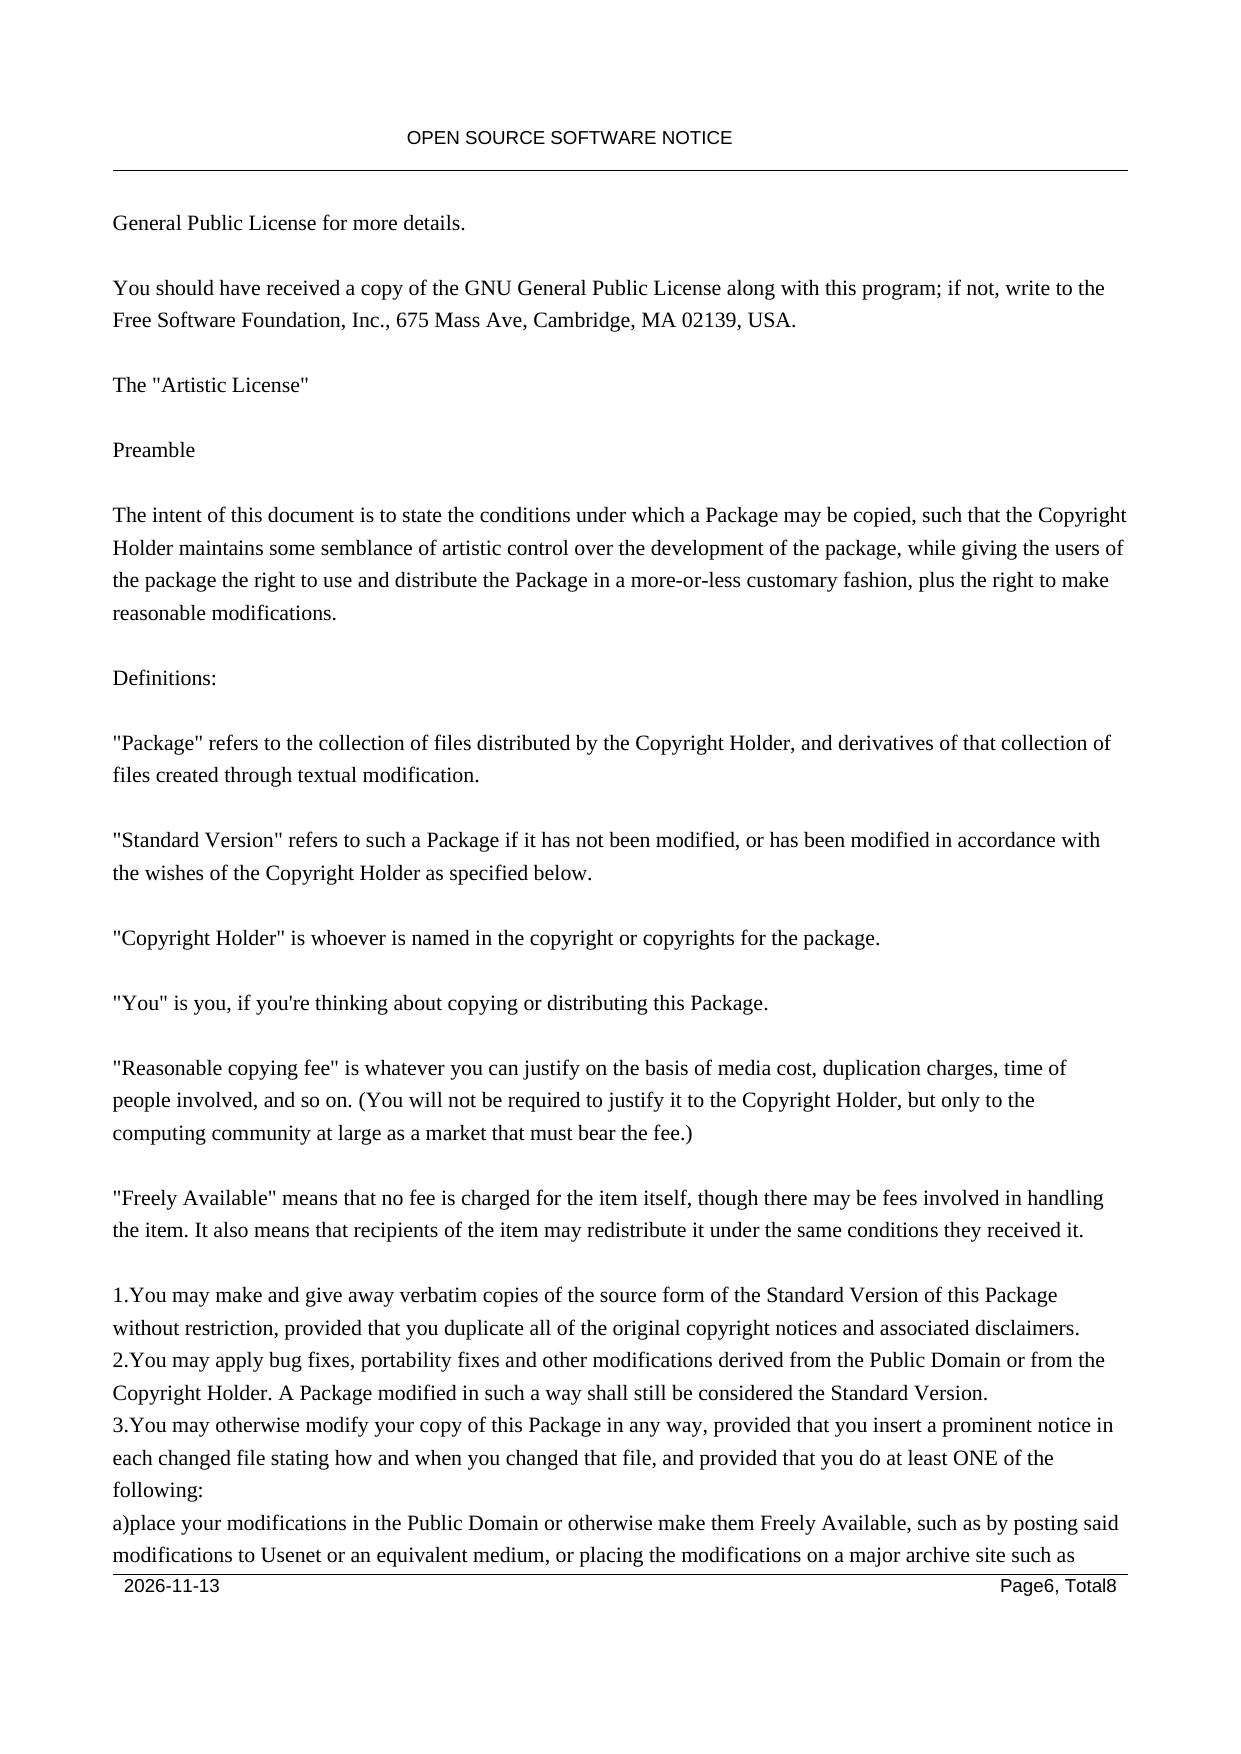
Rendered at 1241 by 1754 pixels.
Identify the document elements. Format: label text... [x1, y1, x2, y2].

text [112, 1506, 1128, 1571]
text "Reasonable copying fee" is whatever you can justify on the basis of media cost, duplication charges, time of people involved, and so on. (You will not be required to justify it to the Copyright Holder, but only to the computing community at large as a market that must bear the fee.) [112, 1051, 1128, 1149]
text 1.You may make and give away verbatim copies of the source form of the Standard Version of this Package without restriction, provided that you duplicate all of the original copyright notices and associated disclaimers. [112, 1279, 1128, 1344]
text "You" is you, if you're thinking about copying or distributing this Package. [112, 986, 1128, 1019]
text 3.You may otherwise modify your copy of this Package in any way, provided that you insert a prominent notice in each changed file stating how and when you changed that file, and provided that you do at least ONE of the following: [112, 1409, 1128, 1506]
text 2.You may apply bug fixes, portability fixes and other modifications derived from the Public Domain or from the Copyright Holder. A Package modified in such a way shall still be considered the Standard Version. [112, 1344, 1128, 1409]
text "Freely Available" means that no fee is charged for the item itself, though there may be fees involved in handling the item. It also means that recipients of the item may redistribute it under the same conditions they received it. [112, 1181, 1128, 1246]
text Definitions: [112, 661, 1128, 694]
text The intent of this document is to state the conditions under which a Package may be copied, such that the Copyright Holder maintains some semblance of artistic control over the development of the package, while giving the users of the package the right to use and distribute the Package in a more-or-less customary fashion, plus the right to make reasonable modifications. [112, 499, 1128, 629]
text "Package" refers to the collection of files distributed by the Copyright Holder, and derivatives of that collection of files created through textual modification. [112, 726, 1128, 791]
text "Copyright Holder" is whoever is named in the copyright or copyrights for the package. [112, 921, 1128, 954]
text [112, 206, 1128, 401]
text Preamble [112, 434, 1128, 466]
text "Standard Version" refers to such a Package if it has not been modified, or has been modified in accordance with the wishes of the Copyright Holder as specified below. [112, 824, 1128, 889]
